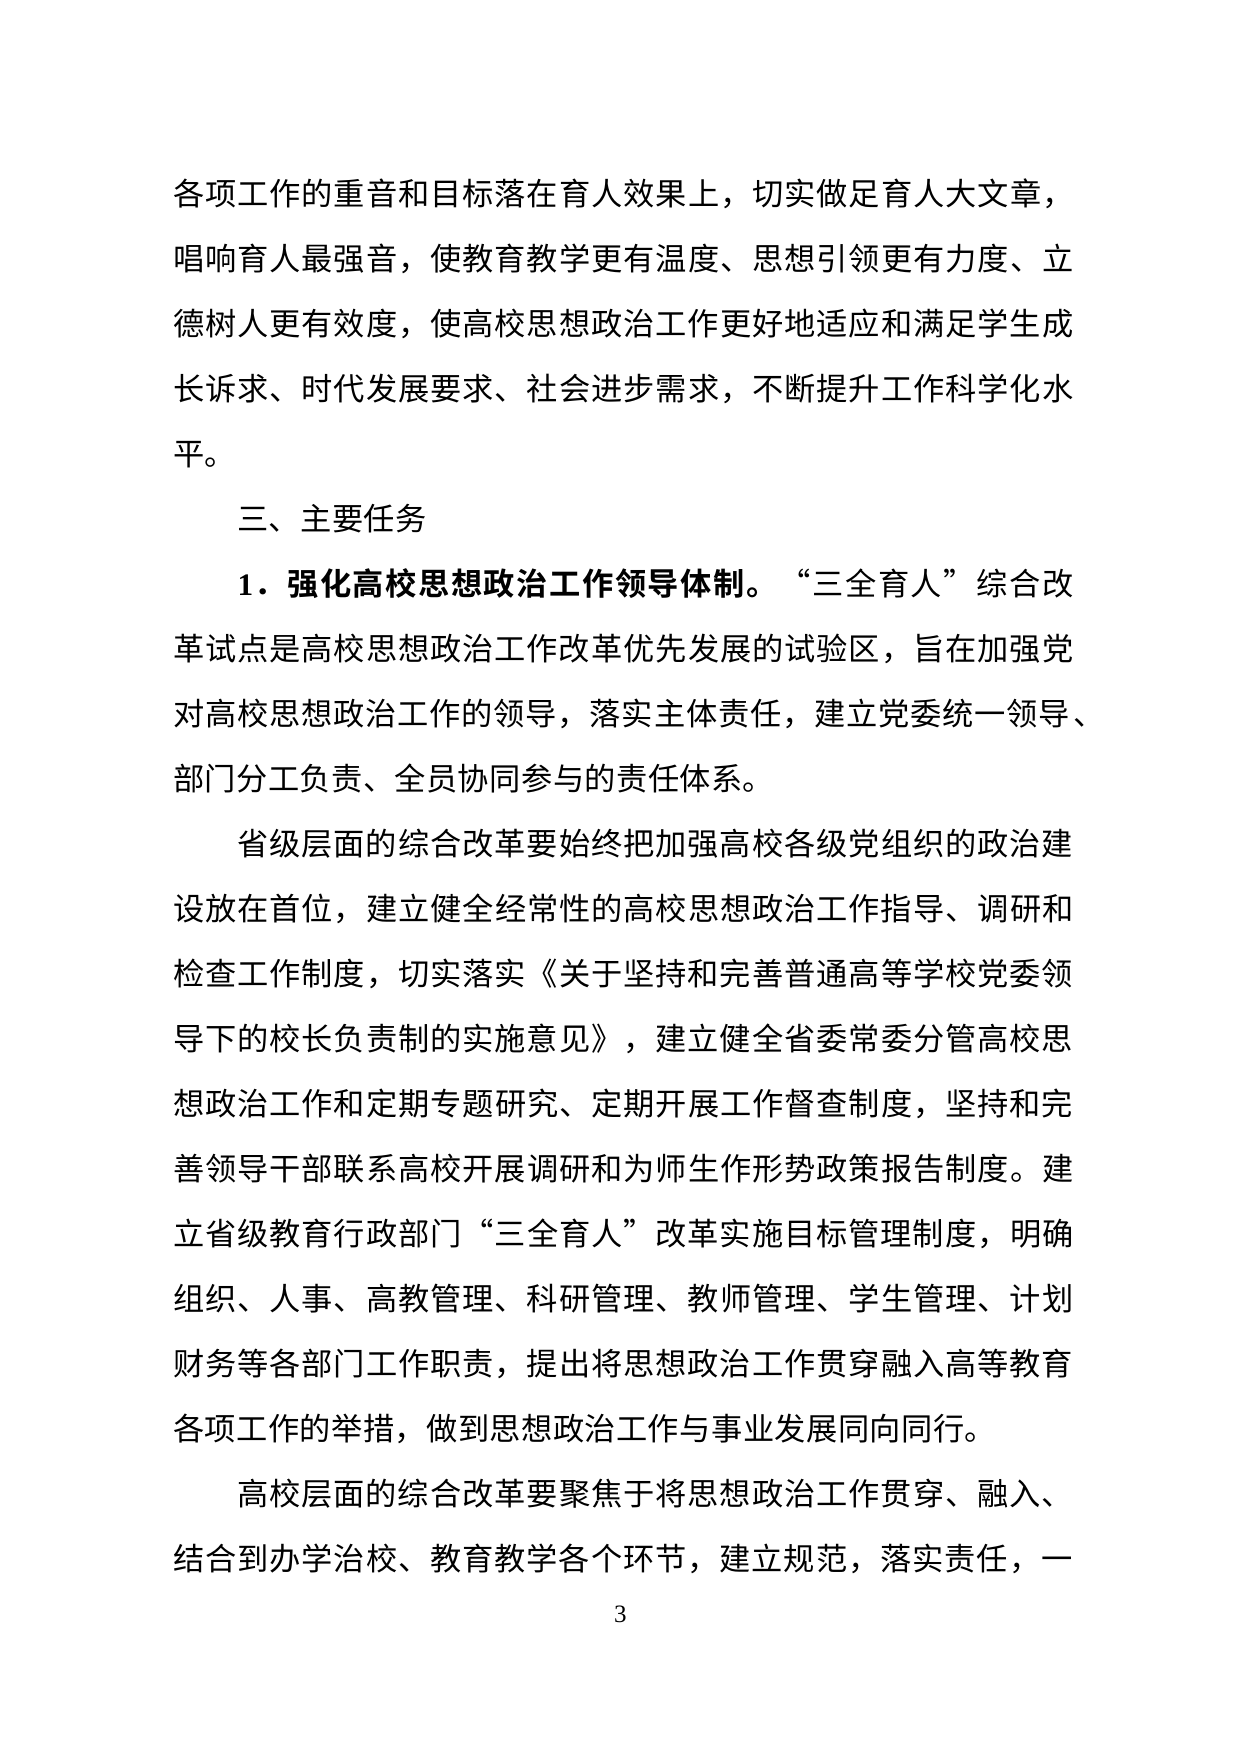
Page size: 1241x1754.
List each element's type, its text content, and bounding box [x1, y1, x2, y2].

text 省级层面的综合改革要始终把加强高校各级党组织的政治建设放在首位，建立健全经常性的高校思想政治工作指导、调研和检查工作制度，切实落实《关于坚持和完善普通高等学校党委领导下的校长负责制的实施意见》，建立健全省委常委分管高校思想政治工作和定期专题研究、定期开展工作督查制度，坚持和完善领导干部联系高校开展调研和为师生作形势政策报告制度。建立省级教育行政部门“三全育人”改革实施目标管理制度，明确组织、人事、高教管理、科研管理、教师管理、学生管理、计划财务等各部门工作职责，提出将思想政治工作贯穿融入高等教育各项工作的举措，做到思想政治工作与事业发展同向同行。 [173, 809, 1073, 1459]
text 三、主要任务 [173, 484, 1073, 549]
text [173, 1459, 1073, 1589]
text 1．强化高校思想政治工作领导体制。“三全育人”综合改革试点是高校思想政治工作改革优先发展的试验区，旨在加强党对高校思想政治工作的领导，落实主体责任，建立党委统一领导、部门分工负责、全员协同参与的责任体系。 [173, 549, 1073, 809]
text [173, 159, 1073, 484]
